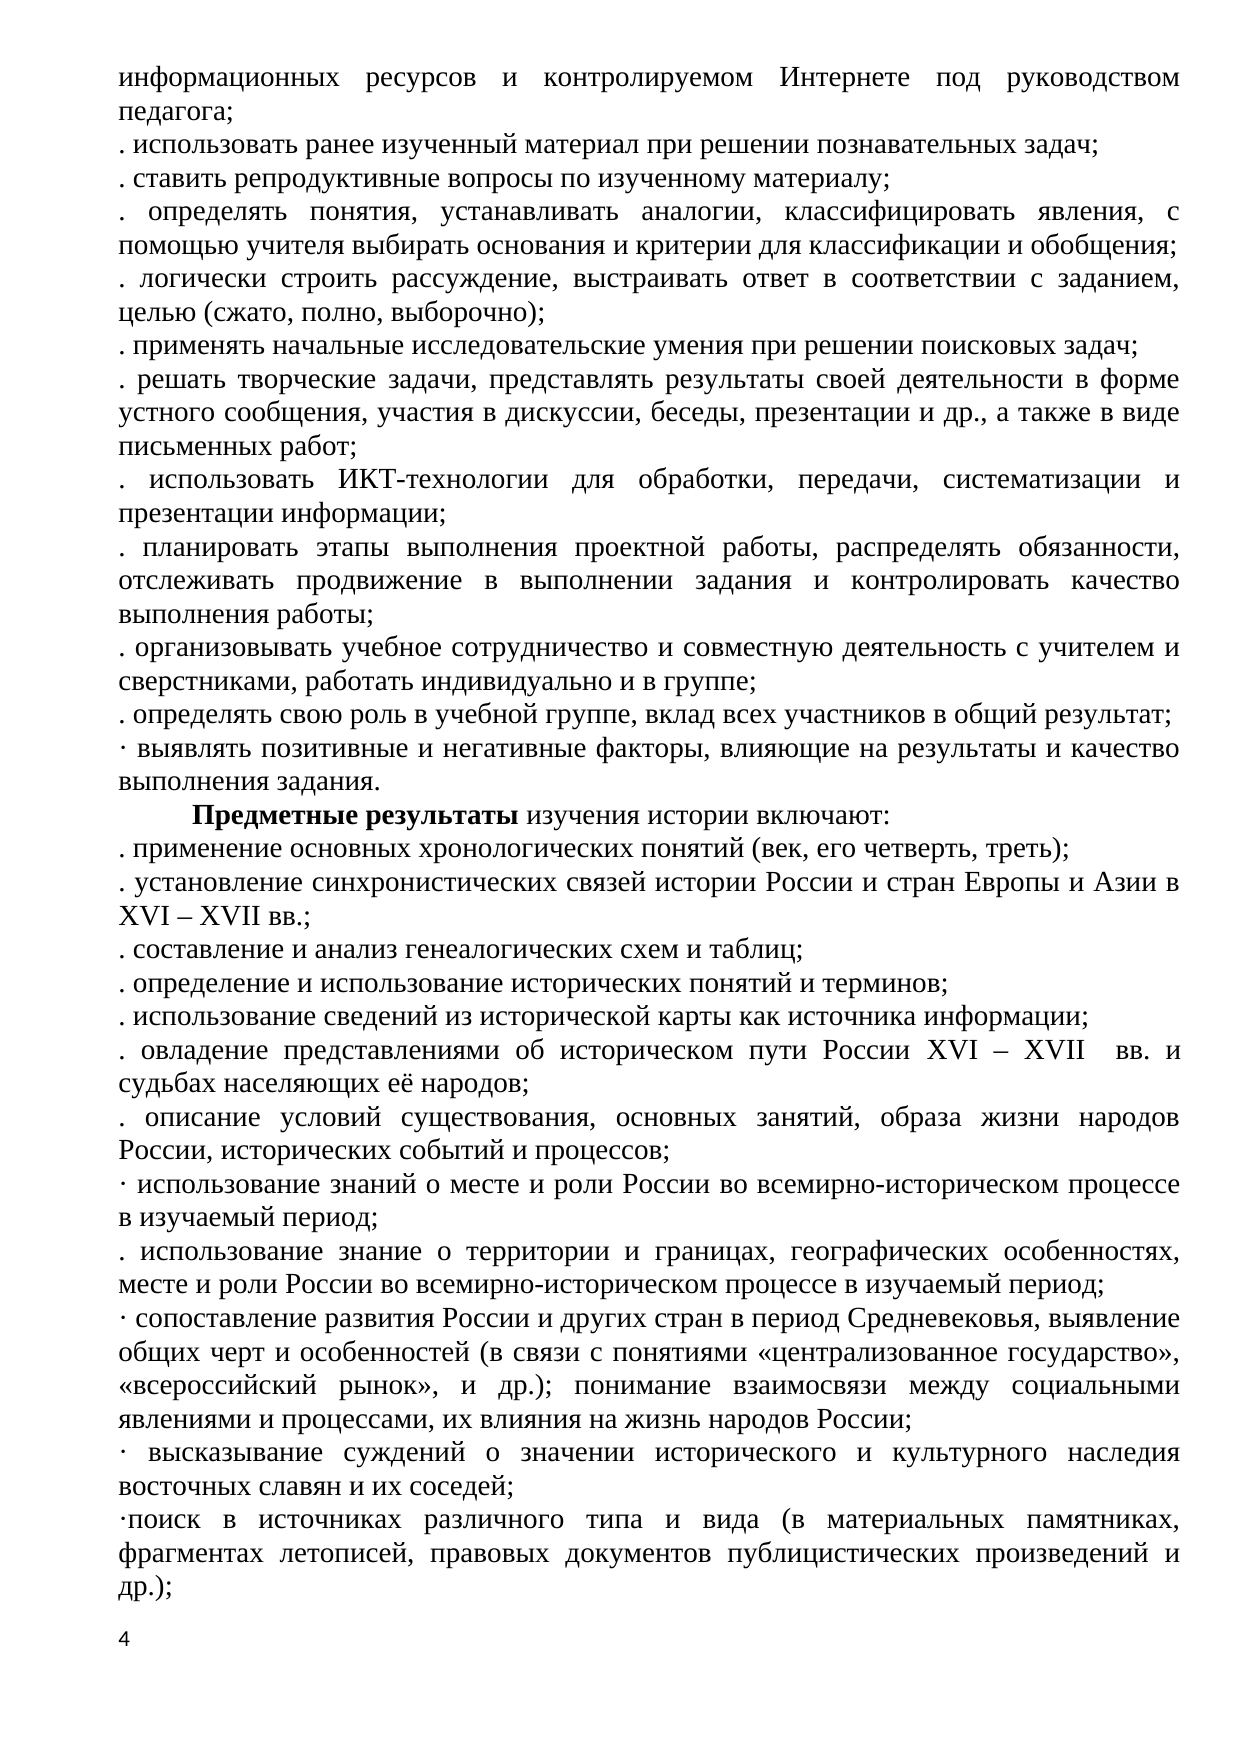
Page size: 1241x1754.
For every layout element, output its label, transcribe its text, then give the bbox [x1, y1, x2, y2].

text ·поиск в источниках различного типа и вида (в материальных памятниках, фрагментах летописей, правовых документов публицистических произведений и др.); [118, 1501, 1181, 1602]
text · выявлять позитивные и негативные факторы, влияющие на результаты и качество выполнения задания. [118, 730, 1181, 797]
text . определение и использование исторических понятий и терминов; [118, 965, 1181, 998]
text . применение основных хронологических понятий (век, его четверть, треть); [118, 831, 1181, 864]
text . применять начальные исследовательские умения при решении поисковых задач; [118, 327, 1181, 361]
text . ставить репродуктивные вопросы по изученному материалу; [118, 160, 1181, 193]
text . установление синхронистических связей истории России и стран Европы и Азии в XVI – XVII вв.; [118, 864, 1181, 931]
text . составление и анализ генеалогических схем и таблиц; [118, 931, 1181, 965]
text Предметные результаты изучения истории включают: [118, 797, 1181, 831]
text . использовать ранее изученный материал при решении познавательных задач; [118, 126, 1181, 160]
text . решать творческие задачи, представлять результаты своей деятельности в форме устного сообщения, участия в дискуссии, беседы, презентации и др., а также в виде письменных работ; [118, 361, 1181, 462]
text . описание условий существования, основных занятий, образа жизни народов России, исторических событий и процессов; [118, 1099, 1181, 1166]
text . логически строить рассуждение, выстраивать ответ в соответствии с заданием, целью (сжато, полно, выборочно); [118, 260, 1181, 327]
text . определять свою роль в учебной группе, вклад всех участников в общий результат; [118, 696, 1181, 730]
text . использование знание о территории и границах, географических особенностях, месте и роли России во всемирно-историческом процессе в изучаемый период; [118, 1233, 1181, 1300]
text · высказывание суждений о значении исторического и культурного наследия восточных славян и их соседей; [118, 1434, 1181, 1501]
text . использовать ИКТ-технологии для обработки, передачи, систематизации и презентации информации; [118, 462, 1181, 529]
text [118, 59, 1181, 126]
text . организовывать учебное сотрудничество и совместную деятельность с учителем и сверстниками, работать индивидуально и в группе; [118, 629, 1181, 696]
text · использование знаний о месте и роли России во всемирно-историческом процессе в изучаемый период; [118, 1166, 1181, 1233]
text · сопоставление развития России и других стран в период Средневековья, выявление общих черт и особенностей (в связи с понятиями «централизованное государство», «всероссийский рынок», и др.); понимание взаимосвязи между социальными явлениями и процессами, их влияния на жизнь народов России; [118, 1300, 1181, 1434]
text . овладение представлениями об историческом пути России XVI – XVII вв. и судьбах населяющих её народов; [118, 1032, 1181, 1099]
text . планировать этапы выполнения проектной работы, распределять обязанности, отслеживать продвижение в выполнении задания и контролировать качество выполнения работы; [118, 529, 1181, 629]
text . использование сведений из исторической карты как источника информации; [118, 998, 1181, 1032]
text . определять понятия, устанавливать аналогии, классифицировать явления, с помощью учителя выбирать основания и критерии для классификации и обобщения; [118, 193, 1181, 260]
